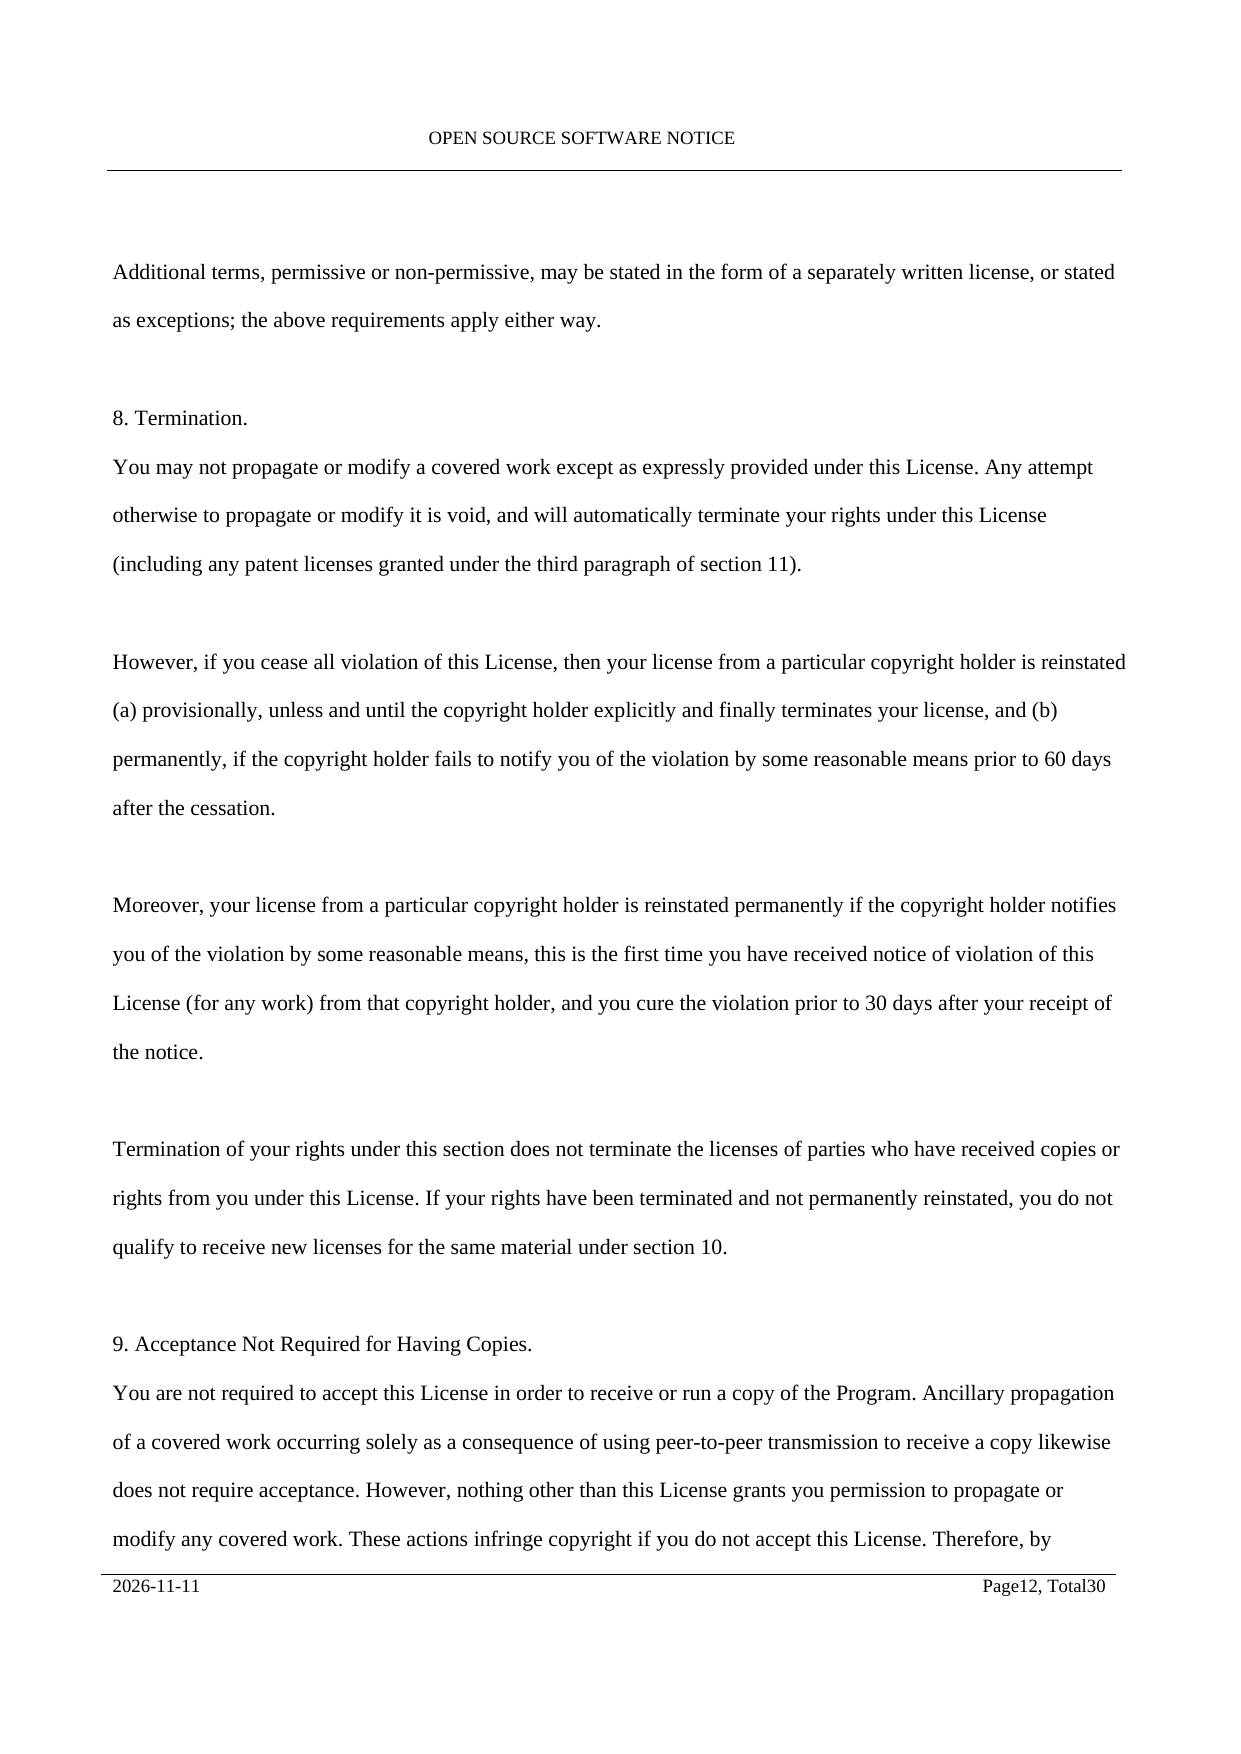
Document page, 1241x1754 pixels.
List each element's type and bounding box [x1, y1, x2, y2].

text [112, 206, 1128, 1555]
